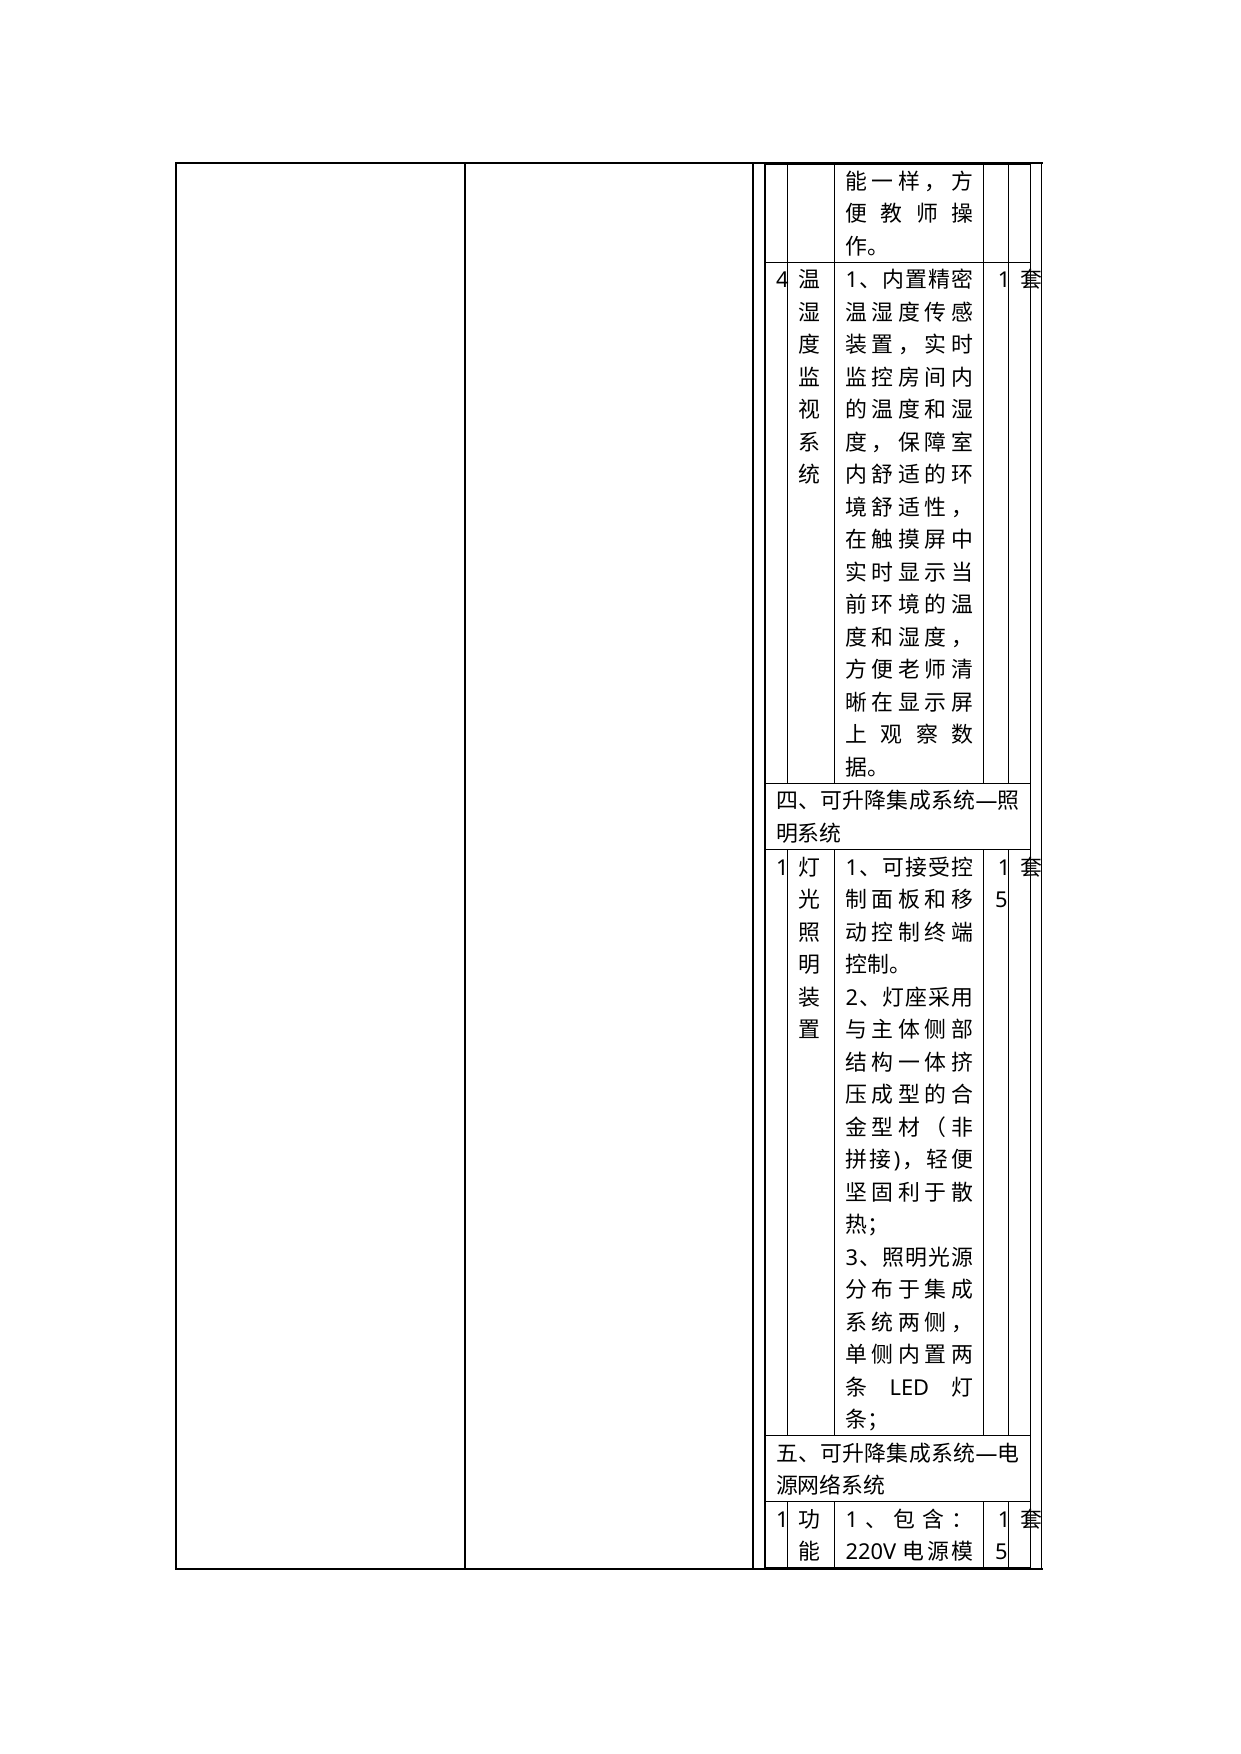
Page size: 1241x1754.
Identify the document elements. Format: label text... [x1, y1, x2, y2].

table_cell [984, 850, 1008, 1435]
table_cell [1031, 284, 1041, 864]
table_cell 1 [177, 164, 464, 1568]
table_cell [766, 165, 787, 262]
table_cell [1031, 276, 1041, 282]
table_cell [1031, 164, 1041, 276]
table_cell [1031, 1516, 1041, 1522]
table_cell [766, 1502, 787, 1567]
table_cell [1031, 864, 1041, 870]
table_cell [788, 1502, 834, 1567]
table_cell [1009, 263, 1030, 783]
table_cell [754, 164, 764, 1568]
table_cell [766, 263, 787, 783]
table_cell [1009, 1502, 1030, 1567]
table_cell [984, 165, 1008, 262]
table_cell [788, 263, 834, 783]
table_cell [766, 850, 787, 1435]
table_cell [1031, 872, 1041, 1516]
table_cell [1009, 165, 1030, 262]
table_cell [766, 784, 1030, 849]
table_cell [788, 165, 834, 262]
table_cell [984, 1502, 1008, 1567]
table_cell [788, 850, 834, 1435]
table_cell [1009, 850, 1030, 1435]
table_cell [466, 164, 752, 1568]
table_cell [766, 1436, 1030, 1501]
table_cell [984, 263, 1008, 783]
table_cell [1031, 1524, 1041, 1568]
